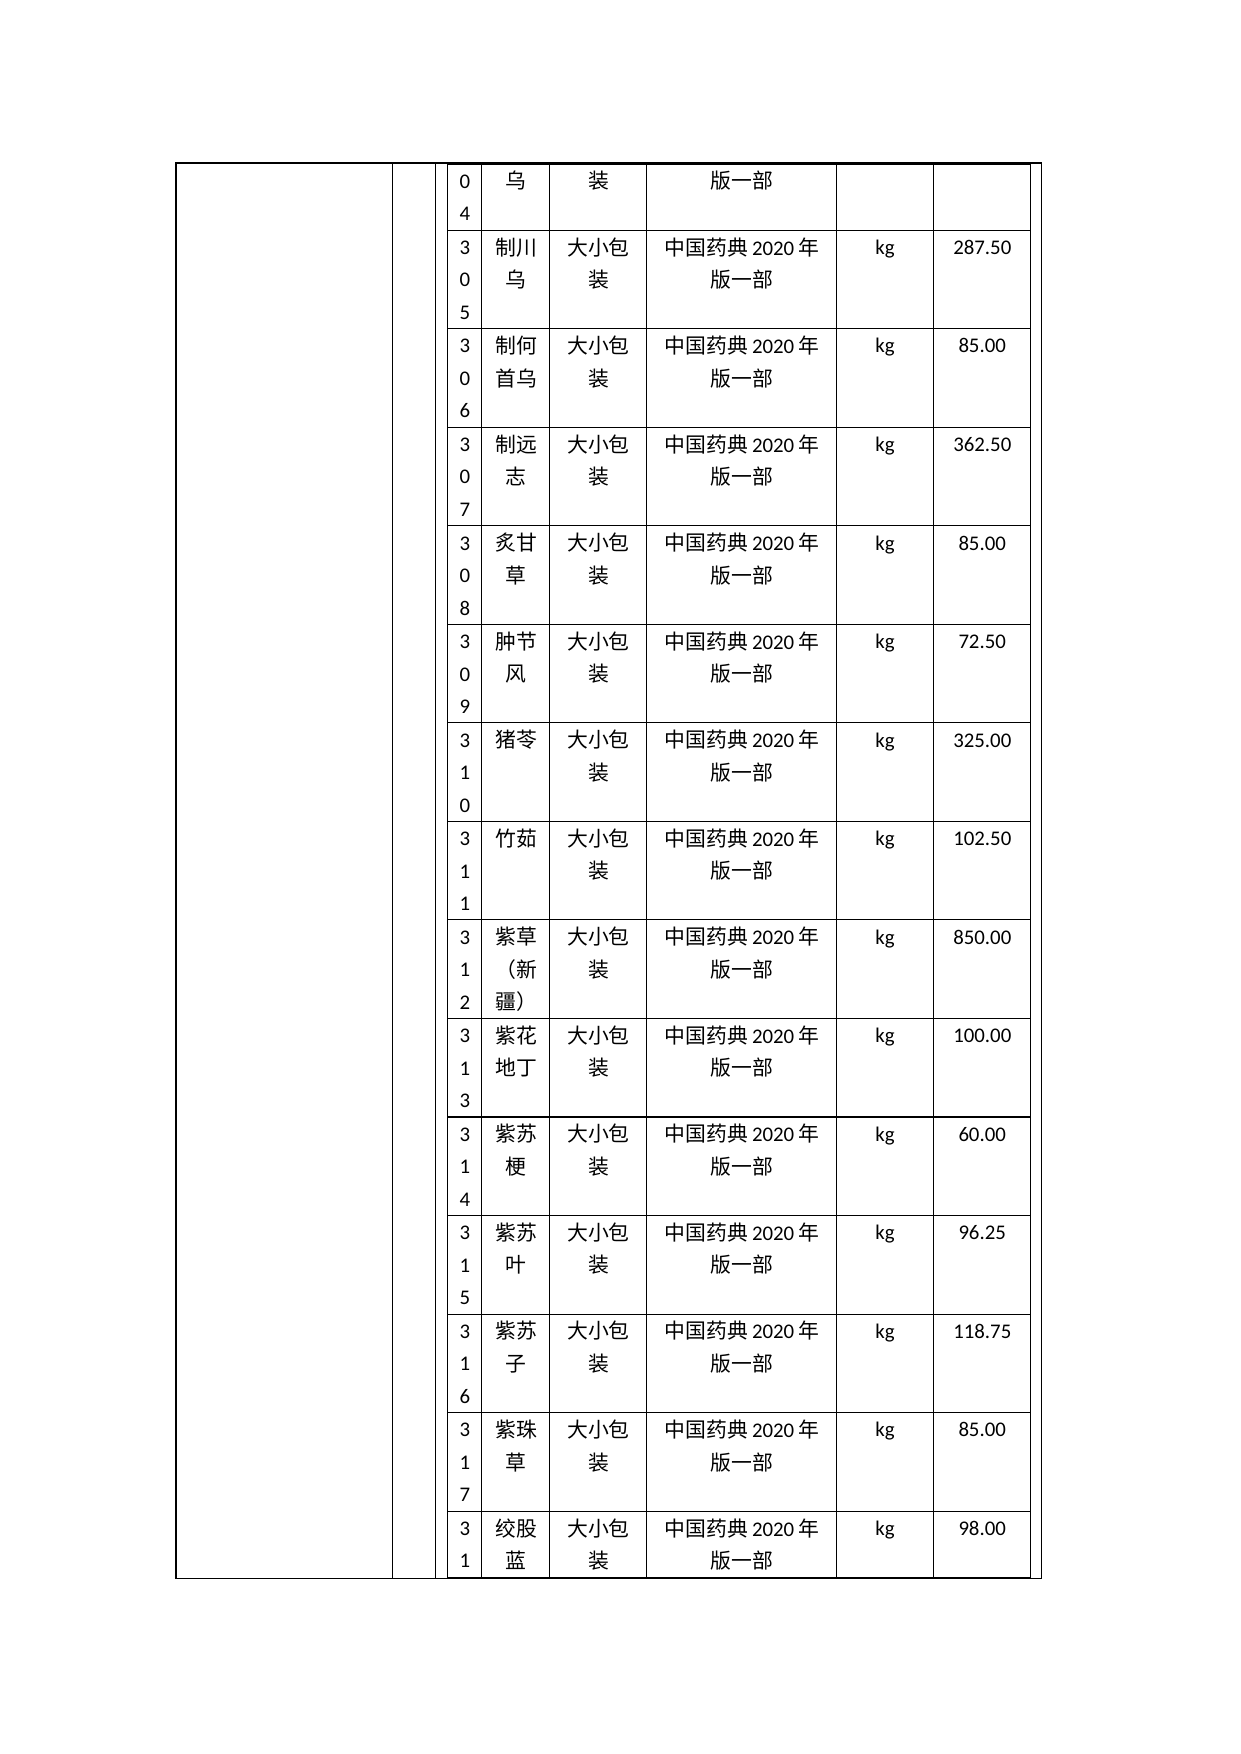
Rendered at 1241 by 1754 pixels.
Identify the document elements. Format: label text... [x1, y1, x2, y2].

table_cell 一、规格及执行标准： （一）中药饮片需求一览表 （2）主要中药饮片产地要求： [837, 428, 933, 525]
table_cell 一、规格及执行标准： （一）中药饮片需求一览表 （2）主要中药饮片产地要求： [647, 1118, 836, 1215]
table_cell 一、规格及执行标准： （一）中药饮片需求一览表 （2）主要中药饮片产地要求： [934, 822, 1030, 919]
table_cell 一、规格及执行标准： （一）中药饮片需求一览表 （2）主要中药饮片产地要求： [934, 1216, 1030, 1314]
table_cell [647, 165, 836, 230]
table_cell 一、规格及执行标准： （一）中药饮片需求一览表 （2）主要中药饮片产地要求： [837, 1512, 933, 1577]
table_cell 一、规格及执行标准： （一）中药饮片需求一览表 （2）主要中药饮片产地要求： [934, 723, 1030, 821]
table_cell 一、规格及执行标准： （一）中药饮片需求一览表 （2）主要中药饮片产地要求： [934, 231, 1030, 328]
table_cell 1 [393, 164, 435, 1578]
table_cell 一、规格及执行标准： （一）中药饮片需求一览表 （2）主要中药饮片产地要求： [934, 428, 1030, 525]
table_cell 一、规格及执行标准： （一）中药饮片需求一览表 （2）主要中药饮片产地要求： [482, 428, 549, 525]
table_cell 一、规格及执行标准： （一）中药饮片需求一览表 （2）主要中药饮片产地要求： [934, 526, 1030, 624]
table_cell 一、规格及执行标准： （一）中药饮片需求一览表 （2）主要中药饮片产地要求： [934, 1315, 1030, 1412]
table_cell 一、规格及执行标准： （一）中药饮片需求一览表 （2）主要中药饮片产地要求： [647, 920, 836, 1018]
table_cell 一、规格及执行标准： （一）中药饮片需求一览表 （2）主要中药饮片产地要求： [934, 1413, 1030, 1511]
table_cell 一、规格及执行标准： （一）中药饮片需求一览表 （2）主要中药饮片产地要求： [647, 625, 836, 722]
table_cell 一、规格及执行标准： （一）中药饮片需求一览表 （2）主要中药饮片产地要求： [647, 1512, 836, 1577]
table_cell 一、规格及执行标准： （一）中药饮片需求一览表 （2）主要中药饮片产地要求： [934, 1118, 1030, 1215]
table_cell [436, 164, 447, 1578]
table_cell 一、规格及执行标准： （一）中药饮片需求一览表 （2）主要中药饮片产地要求： [550, 1315, 646, 1412]
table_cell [550, 165, 646, 230]
table_cell 一、规格及执行标准： （一）中药饮片需求一览表 （2）主要中药饮片产地要求： [550, 822, 646, 919]
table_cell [837, 165, 933, 230]
table_cell 一、规格及执行标准： （一）中药饮片需求一览表 （2）主要中药饮片产地要求： [837, 1019, 933, 1116]
table_cell 一、规格及执行标准： （一）中药饮片需求一览表 （2）主要中药饮片产地要求： [647, 231, 836, 328]
table_cell 一、规格及执行标准： （一）中药饮片需求一览表 （2）主要中药饮片产地要求： [482, 723, 549, 821]
table_cell 一、规格及执行标准： （一）中药饮片需求一览表 （2）主要中药饮片产地要求： [550, 1118, 646, 1215]
table_cell 一、规格及执行标准： （一）中药饮片需求一览表 （2）主要中药饮片产地要求： [550, 526, 646, 624]
table_cell 一、规格及执行标准： （一）中药饮片需求一览表 （2）主要中药饮片产地要求： [837, 526, 933, 624]
table_cell 一、规格及执行标准： （一）中药饮片需求一览表 （2）主要中药饮片产地要求： [482, 1315, 549, 1412]
table_cell 一、规格及执行标准： （一）中药饮片需求一览表 （2）主要中药饮片产地要求： [550, 428, 646, 525]
table_cell 一、规格及执行标准： （一）中药饮片需求一览表 （2）主要中药饮片产地要求： [550, 1512, 646, 1577]
table_cell 一、规格及执行标准： （一）中药饮片需求一览表 （2）主要中药饮片产地要求： [837, 1315, 933, 1412]
table_cell 一、规格及执行标准： （一）中药饮片需求一览表 （2）主要中药饮片产地要求： [837, 920, 933, 1018]
table_cell 一、规格及执行标准： （一）中药饮片需求一览表 （2）主要中药饮片产地要求： [837, 1413, 933, 1511]
table_cell 一、规格及执行标准： （一）中药饮片需求一览表 （2）主要中药饮片产地要求： [837, 625, 933, 722]
table_cell 一、规格及执行标准： （一）中药饮片需求一览表 （2）主要中药饮片产地要求： [482, 625, 549, 722]
table_cell 一、规格及执行标准： （一）中药饮片需求一览表 （2）主要中药饮片产地要求： [934, 1019, 1030, 1116]
table_cell 一、规格及执行标准： （一）中药饮片需求一览表 （2）主要中药饮片产地要求： [647, 1315, 836, 1412]
table_cell 一、规格及执行标准： （一）中药饮片需求一览表 （2）主要中药饮片产地要求： [837, 329, 933, 427]
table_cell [934, 165, 1030, 230]
table_cell 一、规格及执行标准： （一）中药饮片需求一览表 （2）主要中药饮片产地要求： [482, 822, 549, 919]
table_cell 一、规格及执行标准： （一）中药饮片需求一览表 （2）主要中药饮片产地要求： [482, 1019, 549, 1116]
table_cell 一、规格及执行标准： （一）中药饮片需求一览表 （2）主要中药饮片产地要求： [934, 329, 1030, 427]
table_cell 一、规格及执行标准： （一）中药饮片需求一览表 （2）主要中药饮片产地要求： [647, 526, 836, 624]
table_cell 一、规格及执行标准： （一）中药饮片需求一览表 （2）主要中药饮片产地要求： [647, 1216, 836, 1314]
table_cell 一、规格及执行标准： （一）中药饮片需求一览表 （2）主要中药饮片产地要求： [550, 1413, 646, 1511]
table_cell 一、规格及执行标准： （一）中药饮片需求一览表 （2）主要中药饮片产地要求： [482, 329, 549, 427]
table_cell 一、规格及执行标准： （一）中药饮片需求一览表 （2）主要中药饮片产地要求： [482, 1216, 549, 1314]
table_cell 一、规格及执行标准： （一）中药饮片需求一览表 （2）主要中药饮片产地要求： [550, 231, 646, 328]
table_cell 一、规格及执行标准： （一）中药饮片需求一览表 （2）主要中药饮片产地要求： [482, 231, 549, 328]
table_cell 一、规格及执行标准： （一）中药饮片需求一览表 （2）主要中药饮片产地要求： [550, 625, 646, 722]
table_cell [1031, 164, 1041, 1578]
table_cell 一、规格及执行标准： （一）中药饮片需求一览表 （2）主要中药饮片产地要求： [837, 231, 933, 328]
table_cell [448, 165, 481, 230]
table_cell 一、规格及执行标准： （一）中药饮片需求一览表 （2）主要中药饮片产地要求： [550, 920, 646, 1018]
table_cell 一、规格及执行标准： （一）中药饮片需求一览表 （2）主要中药饮片产地要求： [550, 329, 646, 427]
table_cell 一、规格及执行标准： （一）中药饮片需求一览表 （2）主要中药饮片产地要求： [837, 822, 933, 919]
table_cell 一、规格及执行标准： （一）中药饮片需求一览表 （2）主要中药饮片产地要求： [647, 1413, 836, 1511]
table_cell 一、规格及执行标准： （一）中药饮片需求一览表 （2）主要中药饮片产地要求： [837, 1216, 933, 1314]
table_cell 一、规格及执行标准： （一）中药饮片需求一览表 （2）主要中药饮片产地要求： [482, 526, 549, 624]
table_cell 一、规格及执行标准： （一）中药饮片需求一览表 （2）主要中药饮片产地要求： [837, 723, 933, 821]
table_cell 一、规格及执行标准： （一）中药饮片需求一览表 （2）主要中药饮片产地要求： [550, 723, 646, 821]
table_cell 一、规格及执行标准： （一）中药饮片需求一览表 （2）主要中药饮片产地要求： [837, 1118, 933, 1215]
table_cell 一、规格及执行标准： （一）中药饮片需求一览表 （2）主要中药饮片产地要求： [934, 625, 1030, 722]
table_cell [482, 165, 549, 230]
table_cell 一、规格及执行标准： （一）中药饮片需求一览表 （2）主要中药饮片产地要求： [482, 1118, 549, 1215]
table_cell 一、规格及执行标准： （一）中药饮片需求一览表 （2）主要中药饮片产地要求： [647, 1019, 836, 1116]
table_cell 一、规格及执行标准： （一）中药饮片需求一览表 （2）主要中药饮片产地要求： [550, 1019, 646, 1116]
table_cell 一、规格及执行标准： （一）中药饮片需求一览表 （2）主要中药饮片产地要求： [647, 329, 836, 427]
table_cell 一、规格及执行标准： （一）中药饮片需求一览表 （2）主要中药饮片产地要求： [647, 822, 836, 919]
table_cell 一、规格及执行标准： （一）中药饮片需求一览表 （2）主要中药饮片产地要求： [647, 428, 836, 525]
table_cell 一、规格及执行标准： （一）中药饮片需求一览表 （2）主要中药饮片产地要求： [934, 1512, 1030, 1577]
table_cell [177, 164, 392, 1578]
table_cell 一、规格及执行标准： （一）中药饮片需求一览表 （2）主要中药饮片产地要求： [482, 920, 549, 1018]
table_cell 一、规格及执行标准： （一）中药饮片需求一览表 （2）主要中药饮片产地要求： [550, 1216, 646, 1314]
table_cell 一、规格及执行标准： （一）中药饮片需求一览表 （2）主要中药饮片产地要求： [934, 920, 1030, 1018]
table_cell 一、规格及执行标准： （一）中药饮片需求一览表 （2）主要中药饮片产地要求： [647, 723, 836, 821]
table_cell 一、规格及执行标准： （一）中药饮片需求一览表 （2）主要中药饮片产地要求： [482, 1413, 549, 1511]
